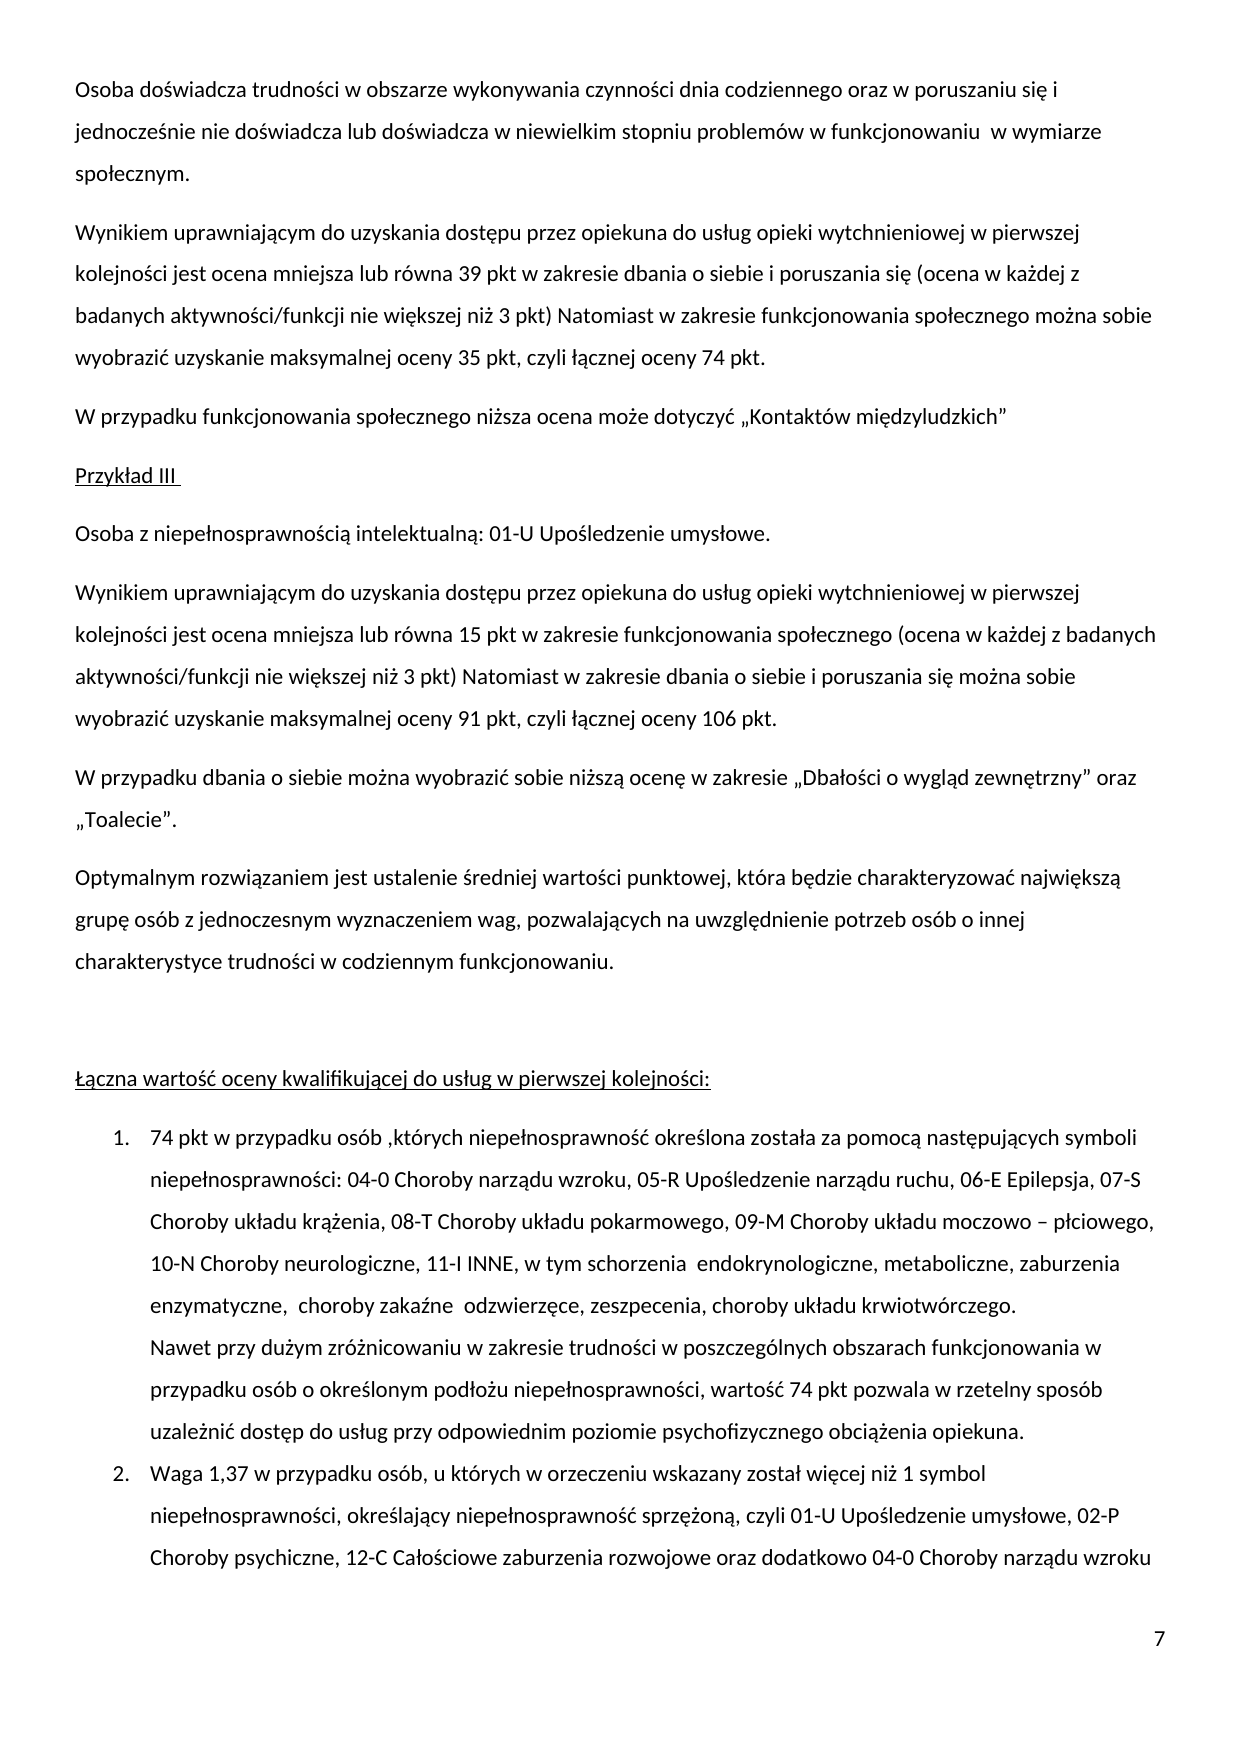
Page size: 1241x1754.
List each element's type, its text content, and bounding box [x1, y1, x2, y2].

text W przypadku dbania o siebie można wyobrazić sobie niższą ocenę w zakresie „Dbałości o wygląd zewnętrzny” oraz „Toalecie”. [75, 763, 1165, 833]
text Wynikiem uprawniającym do uzyskania dostępu przez opiekuna do usług opieki wytchnieniowej w pierwszej kolejności jest ocena mniejsza lub równa 15 pkt w zakresie funkcjonowania społecznego (ocena w każdej z badanych aktywności/funkcji nie większej niż 3 pkt) Natomiast w zakresie dbania o siebie i poruszania się można sobie wyobrazić uzyskanie maksymalnej oceny 91 pkt, czyli łącznej oceny 106 pkt. [75, 578, 1165, 732]
list 74 pkt w przypadku osób ,których niepełnosprawność określona została za pomocą następujących symboli niepełnosprawności: 04-0 Choroby narządu wzroku, 05-R Upośledzenie narządu ruchu, 06-E Epilepsja, 07-S Choroby układu krążenia, 08-T Choroby układu pokarmowego, 09-M Choroby układu moczowo – płciowego, 10-N Choroby neurologiczne, 11-I INNE, w tym schorzenia endokrynologiczne, metaboliczne, zaburzenia enzymatyczne, choroby zakaźne odzwierzęce, zeszpecenia, choroby układu krwiotwórczego. [112, 1123, 1165, 1319]
text Osoba z niepełnosprawnością intelektualną: 01-U Upośledzenie umysłowe. [75, 519, 1165, 547]
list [112, 1459, 1165, 1571]
text Przykład III [75, 461, 1165, 489]
text Optymalnym rozwiązaniem jest ustalenie średniej wartości punktowej, która będzie charakteryzować największą grupę osób z jednoczesnym wyznaczeniem wag, pozwalających na uwzględnienie potrzeb osób o innej charakterystyce trudności w codziennym funkcjonowaniu. [75, 863, 1165, 975]
text Osoba doświadcza trudności w obszarze wykonywania czynności dnia codziennego oraz w poruszaniu się i jednocześnie nie doświadcza lub doświadcza w niewielkim stopniu problemów w funkcjonowaniu w wymiarze społecznym. [75, 75, 1165, 187]
text Wynikiem uprawniającym do uzyskania dostępu przez opiekuna do usług opieki wytchnieniowej w pierwszej kolejności jest ocena mniejsza lub równa 39 pkt w zakresie dbania o siebie i poruszania się (ocena w każdej z badanych aktywności/funkcji nie większej niż 3 pkt) Natomiast w zakresie funkcjonowania społecznego można sobie wyobrazić uzyskanie maksymalnej oceny 35 pkt, czyli łącznej oceny 74 pkt. [75, 218, 1165, 372]
list Nawet przy dużym zróżnicowaniu w zakresie trudności w poszczególnych obszarach funkcjonowania w przypadku osób o określonym podłożu niepełnosprawności, wartość 74 pkt pozwala w rzetelny sposób uzależnić dostęp do usług przy odpowiednim poziomie psychofizycznego obciążenia opiekuna. [150, 1333, 1165, 1445]
text W przypadku funkcjonowania społecznego niższa ocena może dotyczyć „Kontaktów międzyludzkich” [75, 402, 1165, 430]
text Łączna wartość oceny kwalifikującej do usług w pierwszej kolejności: [75, 1064, 1165, 1093]
